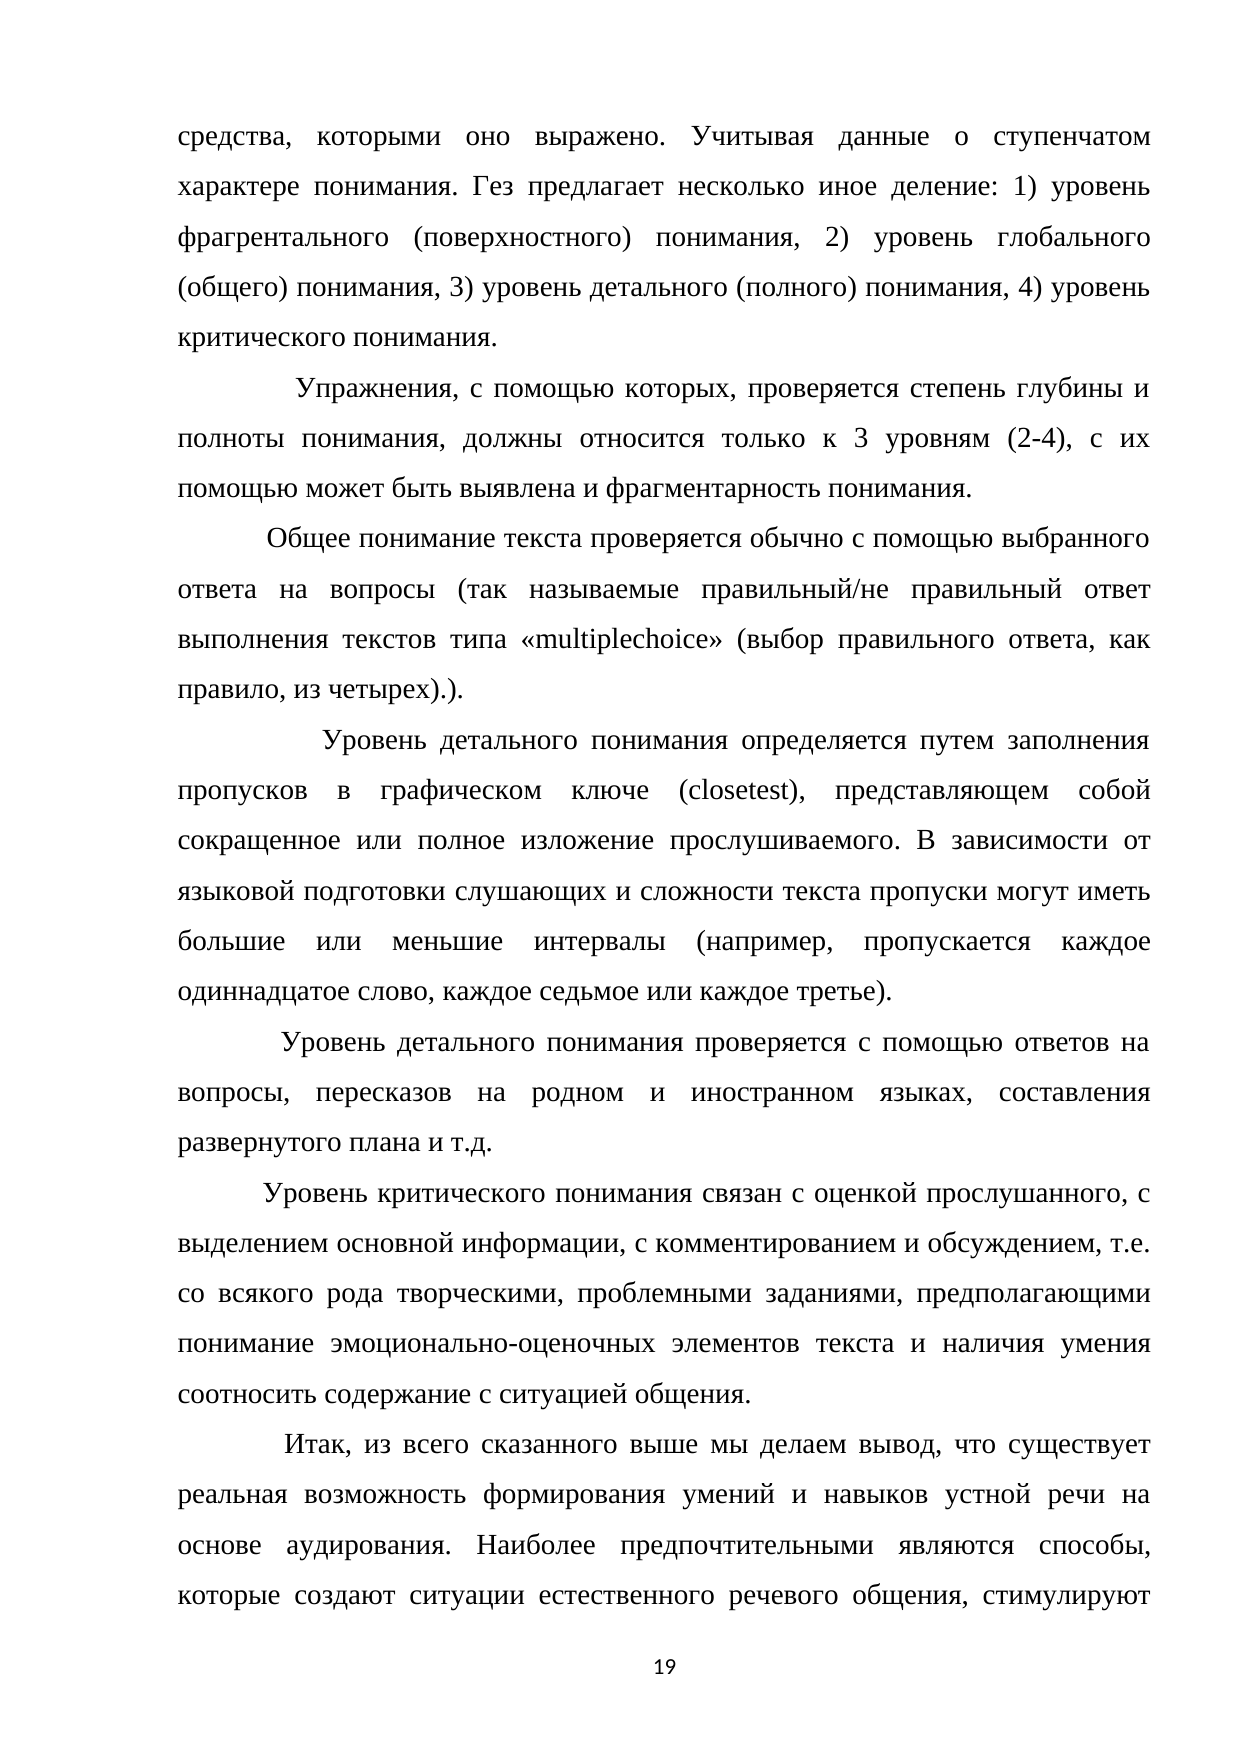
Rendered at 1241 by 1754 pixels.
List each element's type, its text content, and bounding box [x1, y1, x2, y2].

text Общее понимание текста проверяется обычно с помощью выбранного ответа на вопросы (так называемые правильный/не правильный ответ выполнения текстов типа «multiplechoice» (выбор правильного ответа, как правило, из четырех).). [177, 521, 1152, 705]
text Уровень детального понимания проверяется с помощью ответов на вопросы, пересказов на родном и иностранном языках, составления развернутого плана и т.д. [177, 1024, 1152, 1158]
text Уровень критического понимания связан с оценкой прослушанного, с выделением основной информации, с комментированием и обсуждением, т.е. со всякого рода творческими, проблемными заданиями, предполагающими понимание эмоционально-оценочных элементов текста и наличия умения соотносить содержание с ситуацией общения. [177, 1175, 1152, 1409]
text Уровень детального понимания определяется путем заполнения пропусков в графическом ключе (closetest), представляющем собой сокращенное или полное изложение прослушиваемого. В зависимости от языковой подготовки слушающих и сложности текста пропуски могут иметь большие или меньшие интервалы (например, пропускается каждое одиннадцатое слово, каждое седьмое или каждое третье). [177, 722, 1152, 1007]
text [177, 118, 1152, 353]
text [177, 1426, 1152, 1611]
text Упражнения, с помощью которых, проверяется степень глубины и полноты понимания, должны относится только к 3 уровням (2-4), с их помощью может быть выявлена и фрагментарность понимания. [177, 370, 1152, 504]
